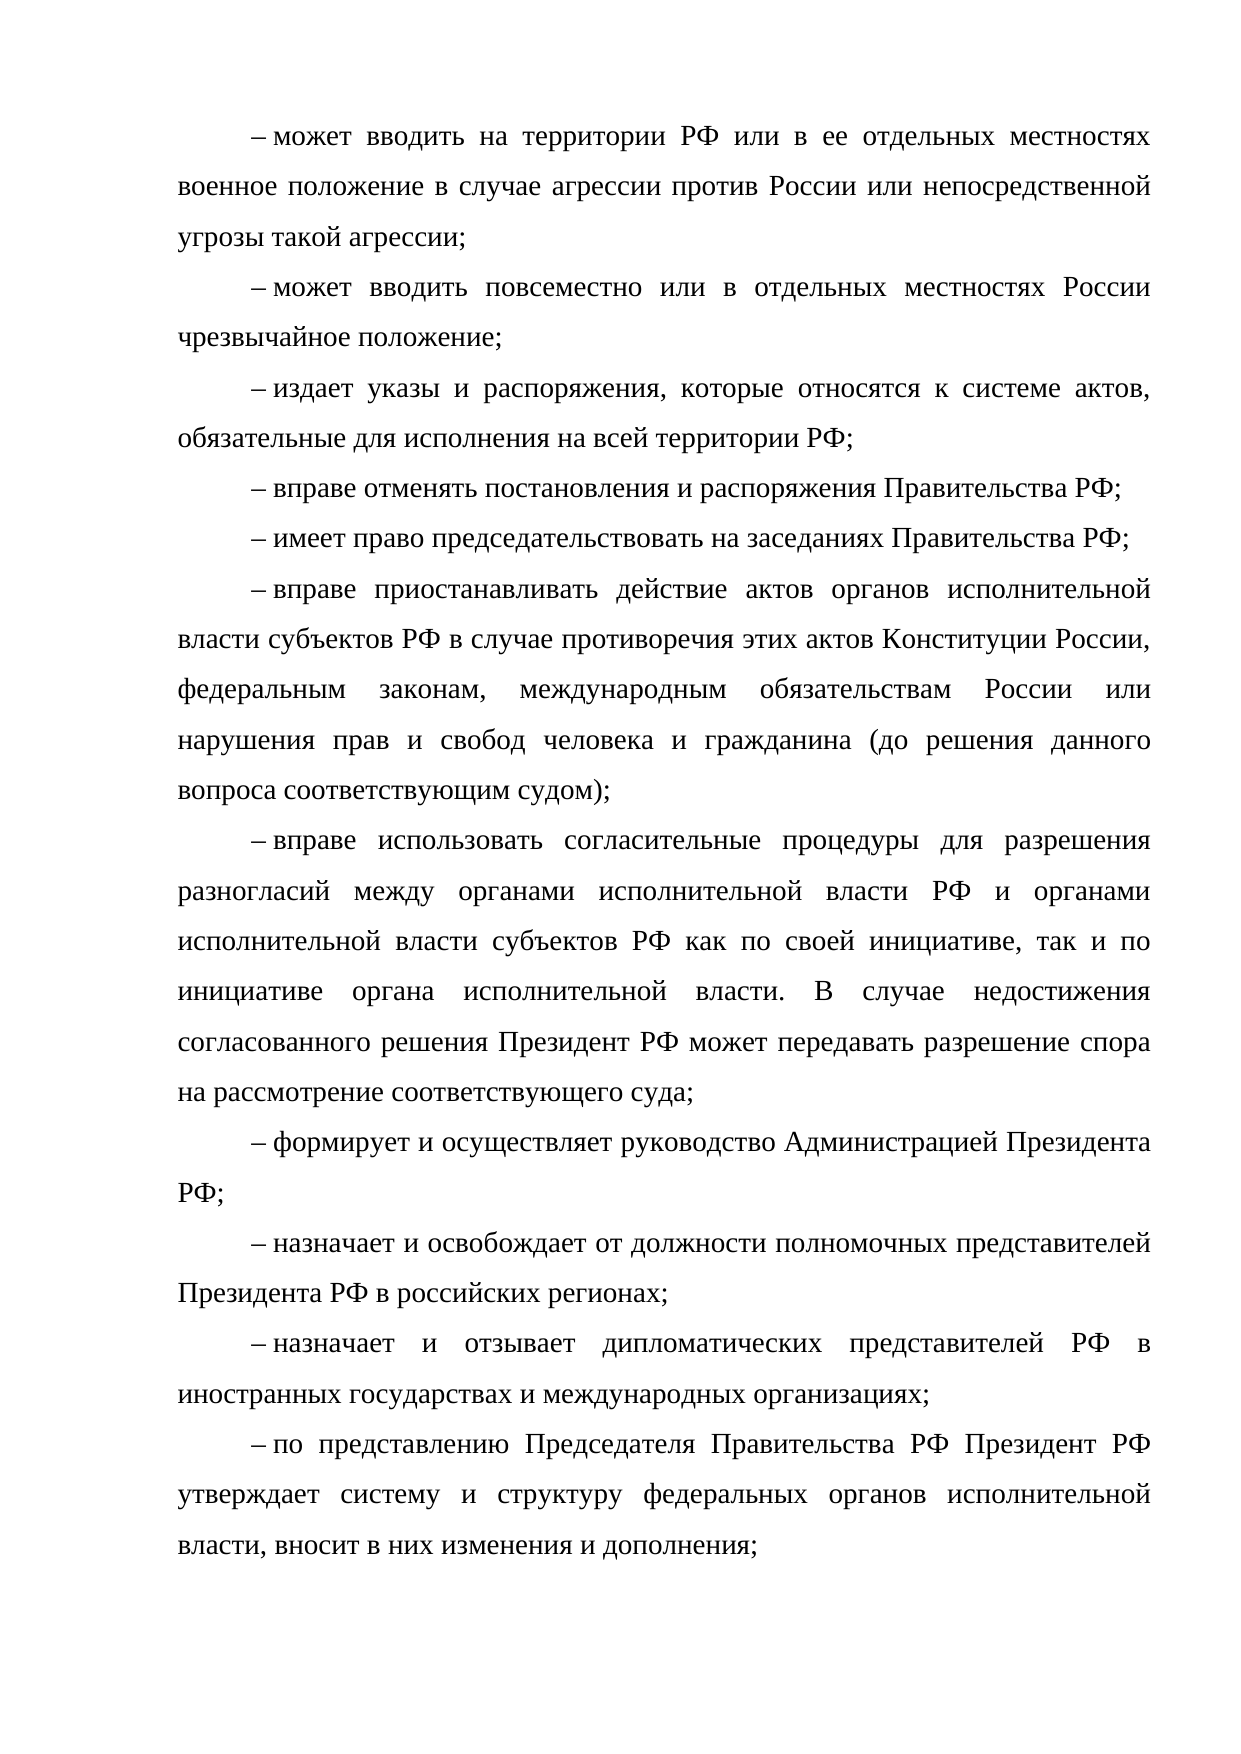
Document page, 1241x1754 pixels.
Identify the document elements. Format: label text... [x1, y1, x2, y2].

text – вправе отменять постановления и распоряжения Правительства РФ; [177, 470, 1152, 504]
text – формирует и осуществляет руководство Администрацией Президента РФ; [177, 1124, 1152, 1208]
text – вправе приостанавливать действие актов органов исполнительной власти субъектов РФ в случае противоречия этих актов Конституции России, федеральным законам, международным обязательствам России или нарушения прав и свобод человека и гражданина (до решения данного вопроса соответствующим судом); [177, 571, 1152, 806]
text – вправе использовать согласительные процедуры для разрешения разногласий между органами исполнительной власти РФ и органами исполнительной власти субъектов РФ как по своей инициативе, так и по инициативе органа исполнительной власти. В случае недостижения согласованного решения Президент РФ может передавать разрешение спора на рассмотрение соответствующего суда; [177, 822, 1152, 1108]
text – назначает и освобождает от должности полномочных представителей Президента РФ в российских регионах; [177, 1225, 1152, 1309]
text – может вводить на территории РФ или в ее отдельных местностях военное положение в случае агрессии против России или непосредственной угрозы такой агрессии; [177, 118, 1152, 252]
text – назначает и отзывает дипломатических представителей РФ в иностранных государствах и международных организациях; [177, 1326, 1152, 1409]
text – издает указы и распоряжения, которые относятся к системе актов, обязательные для исполнения на всей территории РФ; [177, 370, 1152, 453]
text – имеет право председательствовать на заседаниях Правительства РФ; [177, 521, 1152, 554]
text – может вводить повсеместно или в отдельных местностях России чрезвычайное положение; [177, 269, 1152, 353]
text – по представлению Председателя Правительства РФ Президент РФ утверждает систему и структуру федеральных органов исполнительной власти, вносит в них изменения и дополнения; [177, 1426, 1152, 1560]
